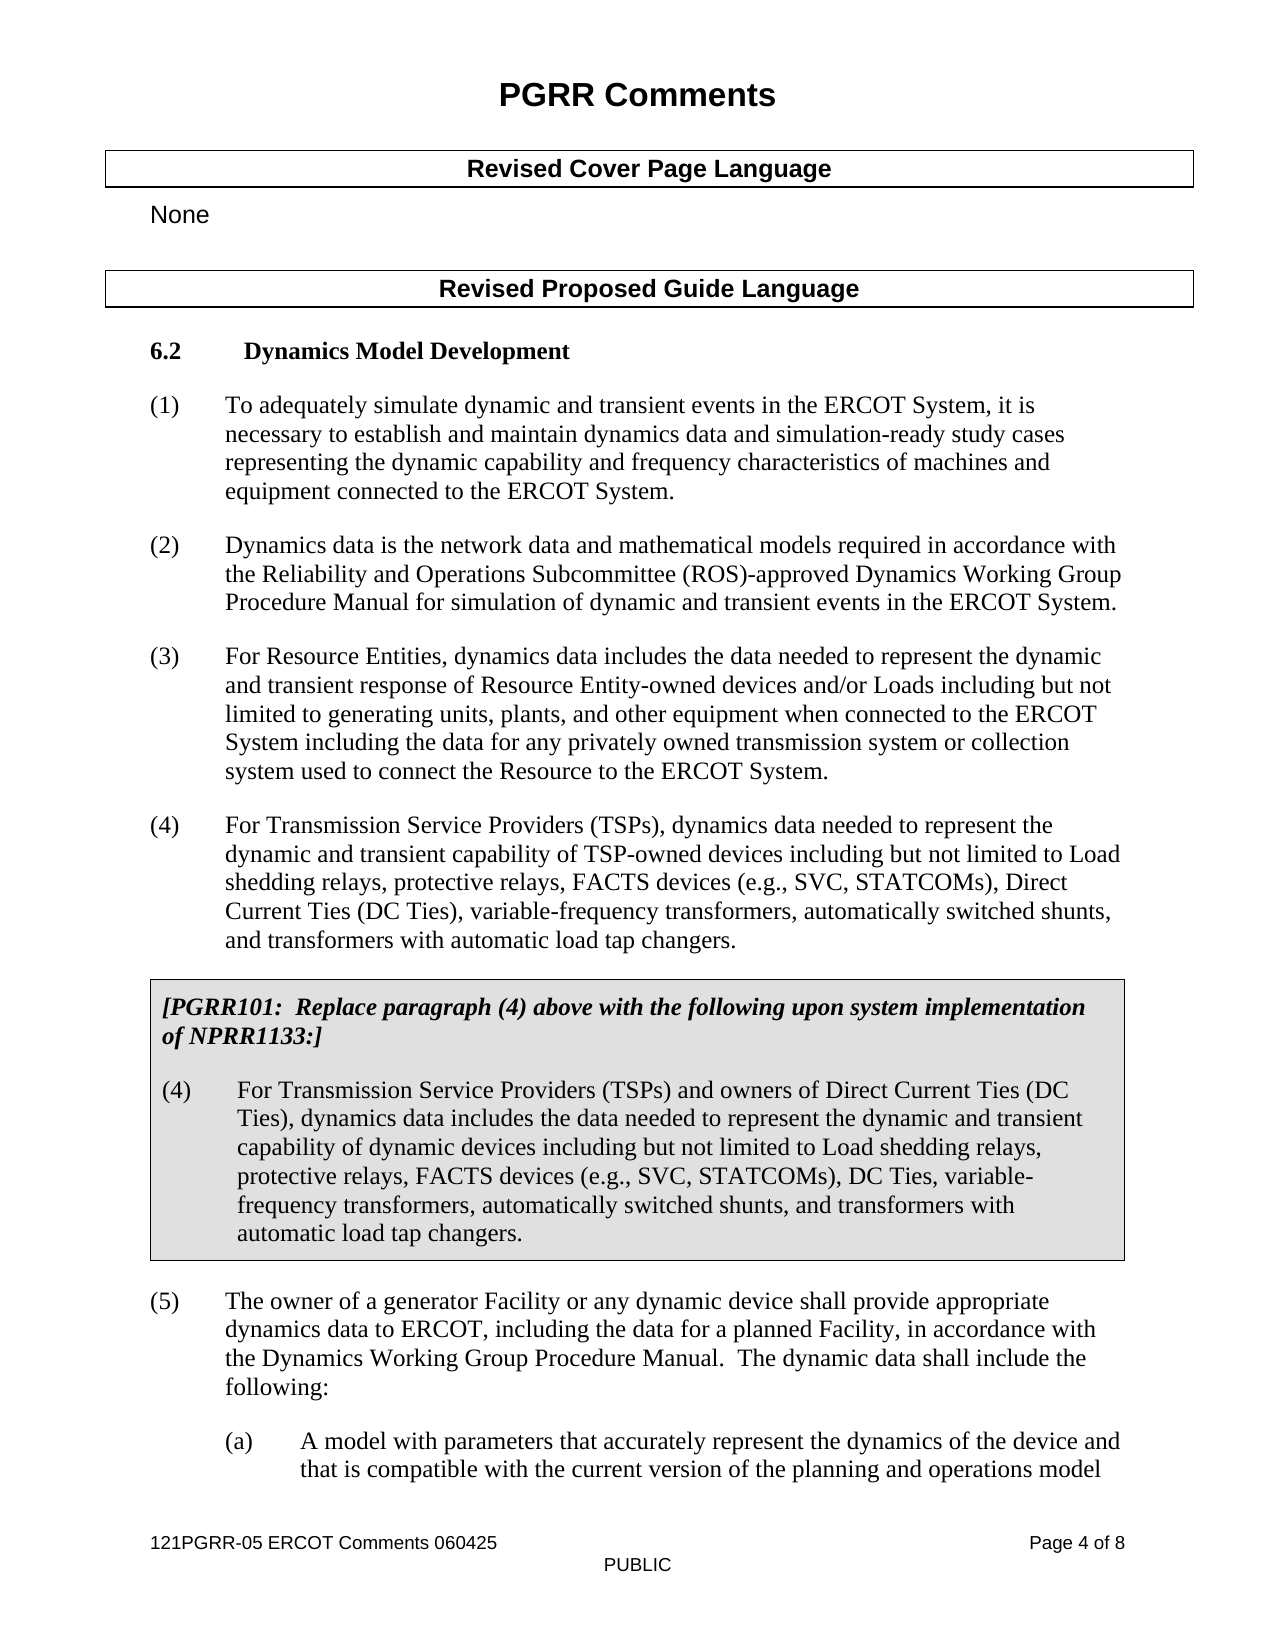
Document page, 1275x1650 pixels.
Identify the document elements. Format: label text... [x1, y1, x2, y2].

text (1) To adequately simulate dynamic and transient events in the ERCOT System, it is necessary to establish and maintain dynamics data and simulation-ready study cases representing the dynamic capability and frequency characteristics of machines and equipment connected to the ERCOT System. [150, 390, 1125, 505]
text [225, 1426, 1125, 1483]
text (3) For Resource Entities, dynamics data includes the data needed to represent the dynamic and transient response of Resource Entity-owned devices and/or Loads including but not limited to generating units, plants, and other equipment when connected to the ERCOT System including the data for any privately owned transmission system or collection system used to connect the Resource to the ERCOT System. [150, 641, 1125, 785]
text None [150, 200, 1125, 229]
text 6.2 Dynamics Model Development [150, 336, 1125, 365]
table_header Revised Cover Page Language [106, 151, 1193, 186]
text (5) The owner of a generator Facility or any dynamic device shall provide appropriate dynamics data to ERCOT, including the data for a planned Facility, in accordance with the Dynamics Working Group Procedure Manual. The dynamic data shall include the following: [150, 1286, 1125, 1401]
text (2) Dynamics data is the network data and mathematical models required in accordance with the Reliability and Operations Subcommittee (ROS)-approved Dynamics Working Group Procedure Manual for simulation of dynamic and transient events in the ERCOT System. [150, 530, 1125, 616]
text (4) For Transmission Service Providers (TSPs), dynamics data needed to represent the dynamic and transient capability of TSP-owned devices including but not limited to Load shedding relays, protective relays, FACTS devices (e.g., SVC, STATCOMs), Direct Current Ties (DC Ties), variable-frequency transformers, automatically switched shunts, and transformers with automatic load tap changers. [150, 810, 1125, 954]
table_header [PGRR101: Replace paragraph (4) above with the following upon system implementation of NPRR1133:] (4) For Transmission Service Providers (TSPs) and owners of Direct Current Ties (DC Ties), dynamics data includes the data needed to represent the dynamic and transient capability of dynamic devices including but not limited to Load shedding relays, protective relays, FACTS devices (e.g., SVC, STATCOMs), DC Ties, variable-frequency transformers, automatically switched shunts, and transformers with automatic load tap changers. [151, 980, 1124, 1260]
table_header Revised Proposed Guide Language [106, 271, 1193, 306]
